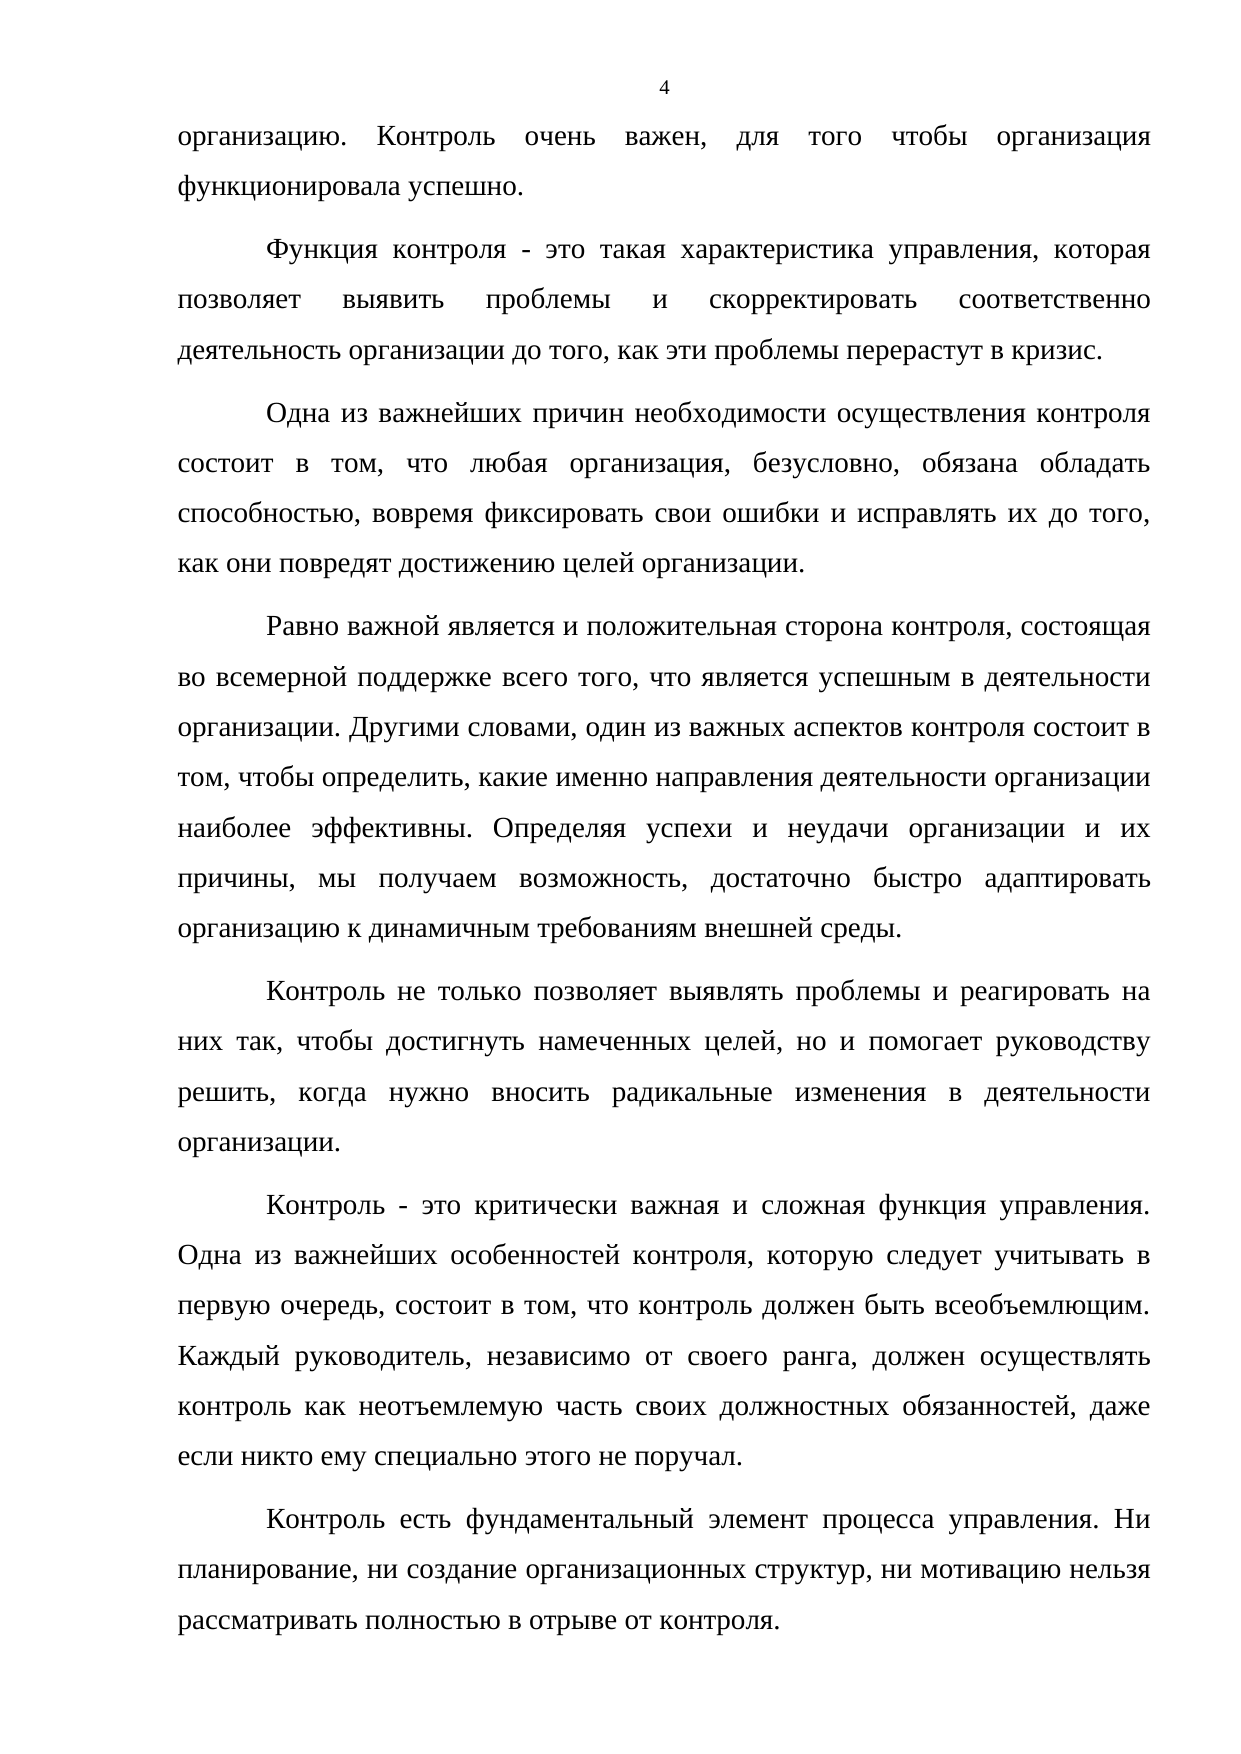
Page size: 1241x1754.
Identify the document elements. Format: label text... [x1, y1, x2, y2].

text Контроль не только позволяет выявлять проблемы и реагировать на них так, чтобы достигнуть намеченных целей, но и помогает руководству решить, когда нужно вносить радикальные изменения в деятельности организации. [177, 973, 1152, 1158]
text Контроль - это критически важная и сложная функция управления. Одна из важнейших особенностей контроля, которую следует учитывать в первую очередь, состоит в том, что контроль должен быть всеобъемлющим. Каждый руководитель, независимо от своего ранга, должен осуществлять контроль как неотъемлемую часть своих должностных обязанностей, даже если никто ему специально этого не поручал. [177, 1187, 1152, 1472]
text Контроль есть фундаментальный элемент процесса управления. Ни планирование, ни создание организационных структур, ни мотивацию нельзя рассматривать полностью в отрыве от контроля. [177, 1501, 1152, 1635]
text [177, 118, 1152, 202]
text Одна из важнейших причин необходимости осуществления контроля состоит в том, что любая организация, безусловно, обязана обладать способностью, вовремя фиксировать свои ошибки и исправлять их до того, как они повредят достижению целей организации. [177, 395, 1152, 579]
text Функция контроля - это такая характеристика управления, которая позволяет выявить проблемы и скорректировать соответственно деятельность организации до того, как эти проблемы перерастут в кризис. [177, 231, 1152, 365]
text Равно важной является и положительная сторона контроля, состоящая во всемерной поддержке всего того, что является успешным в деятельности организации. Другими словами, один из важных аспектов контроля состоит в том, чтобы определить, какие именно направления деятельности организации наиболее эффективны. Определяя успехи и неудачи организации и их причины, мы получаем возможность, достаточно быстро адаптировать организацию к динамичным требованиям внешней среды. [177, 608, 1152, 944]
